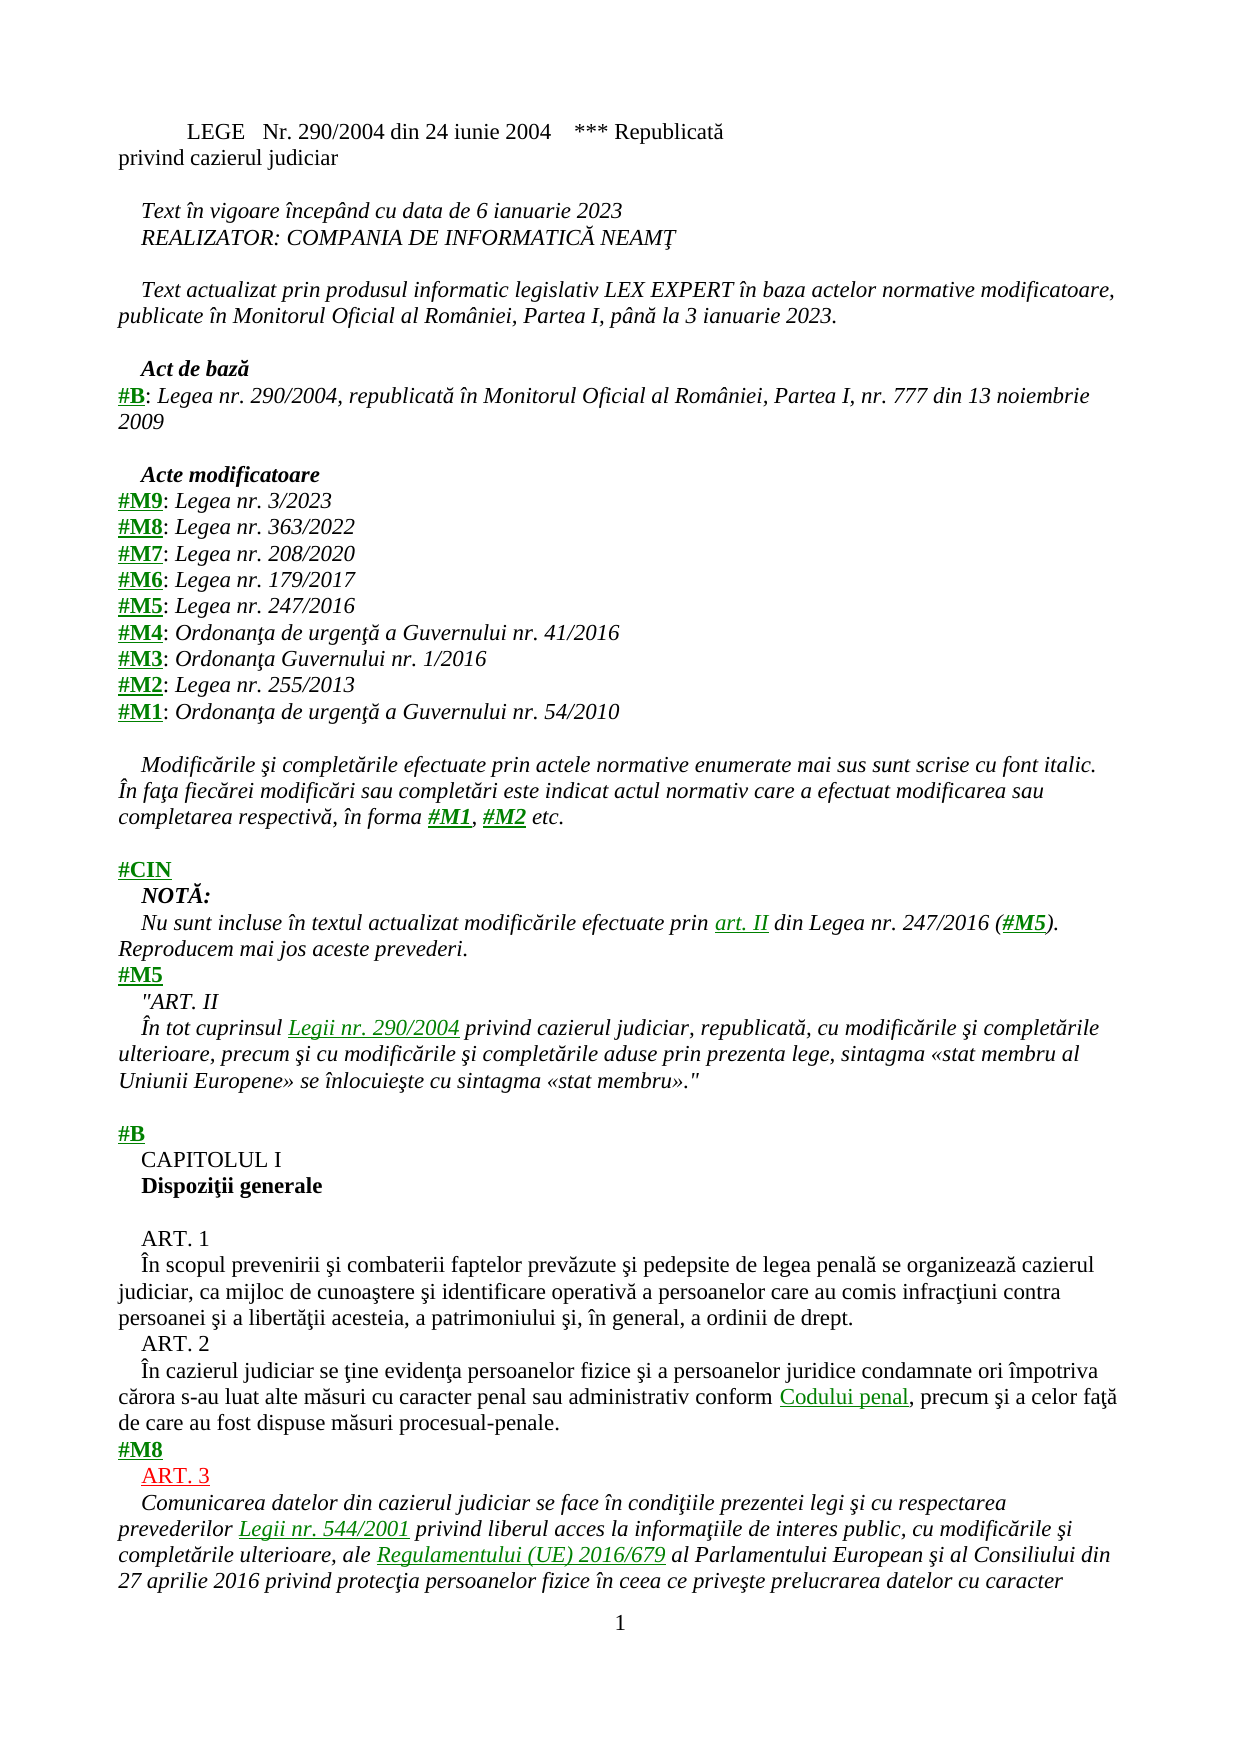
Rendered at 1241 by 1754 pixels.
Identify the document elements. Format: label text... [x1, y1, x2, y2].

text #B [118, 1119, 1122, 1146]
text #CIN [118, 856, 1122, 882]
text Act de bază [118, 355, 1122, 382]
text În tot cuprinsul Legii nr. 290/2004 privind cazierul judiciar, republicată, cu modificările şi completările ulterioare, precum şi cu modificările şi completările aduse prin prezenta lege, sintagma «stat membru al Uniunii Europene» se înlocuieşte cu sintagma «stat membru»." [118, 1014, 1122, 1093]
text Dispoziţii generale [118, 1172, 1122, 1199]
text În cazierul judiciar se ţine evidenţa persoanelor fizice şi a persoanelor juridice condamnate ori împotriva cărora s-au luat alte măsuri cu caracter penal sau administrativ conform Codului penal, precum şi a celor faţă de care au fost dispuse măsuri procesual-penale. [118, 1357, 1122, 1436]
text privind cazierul judiciar [118, 144, 1122, 171]
text Modificările şi completările efectuate prin actele normative enumerate mai sus sunt scrise cu font italic. În faţa fiecărei modificări sau completări este indicat actul normativ care a efectuat modificarea sau completarea respectivă, în forma #M1, #M2 etc. [118, 751, 1122, 830]
text #M8: Legea nr. 363/2022 [118, 513, 1122, 540]
text #M8 [118, 1436, 1122, 1462]
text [118, 1488, 1122, 1594]
text ART. 2 [118, 1330, 1122, 1357]
text Nu sunt incluse în textul actualizat modificările efectuate prin art. II din Legea nr. 247/2016 (#M5). Reproducem mai jos aceste prevederi. [118, 909, 1122, 961]
text #M9: Legea nr. 3/2023 [118, 487, 1122, 513]
text #M1: Ordonanţa de urgenţă a Guvernului nr. 54/2010 [118, 698, 1122, 724]
text #M4: Ordonanţa de urgenţă a Guvernului nr. 41/2016 [118, 619, 1122, 645]
text #M6: Legea nr. 179/2017 [118, 566, 1122, 592]
text NOTĂ: [118, 882, 1122, 909]
text #B: Legea nr. 290/2004, republicată în Monitorul Oficial al României, Partea I, nr. 777 din 13 noiembrie 2009 [118, 382, 1122, 434]
text Acte modificatoare [118, 461, 1122, 487]
text CAPITOLUL I [118, 1146, 1122, 1172]
text #M5 [118, 961, 1122, 988]
text ART. 3 [118, 1462, 1122, 1488]
text În scopul prevenirii şi combaterii faptelor prevăzute şi pedepsite de legea penală se organizează cazierul judiciar, ca mijloc de cunoaştere şi identificare operativă a persoanelor care au comis infracţiuni contra persoanei şi a libertăţii acesteia, a patrimoniului şi, în general, a ordinii de drept. [118, 1251, 1122, 1330]
text "ART. II [118, 988, 1122, 1014]
text ART. 1 [118, 1225, 1122, 1251]
text REALIZATOR: COMPANIA DE INFORMATICĂ NEAMŢ [118, 223, 1122, 250]
text #M3: Ordonanţa Guvernului nr. 1/2016 [118, 645, 1122, 672]
text #M7: Legea nr. 208/2020 [118, 540, 1122, 566]
text #M2: Legea nr. 255/2013 [118, 672, 1122, 698]
text LEGE Nr. 290/2004 din 24 iunie 2004 *** Republicată [118, 118, 1122, 144]
text Text în vigoare începând cu data de 6 ianuarie 2023 [118, 197, 1122, 223]
text #M5: Legea nr. 247/2016 [118, 592, 1122, 619]
text Text actualizat prin produsul informatic legislativ LEX EXPERT în baza actelor normative modificatoare, publicate în Monitorul Oficial al României, Partea I, până la 3 ianuarie 2023. [118, 276, 1122, 329]
